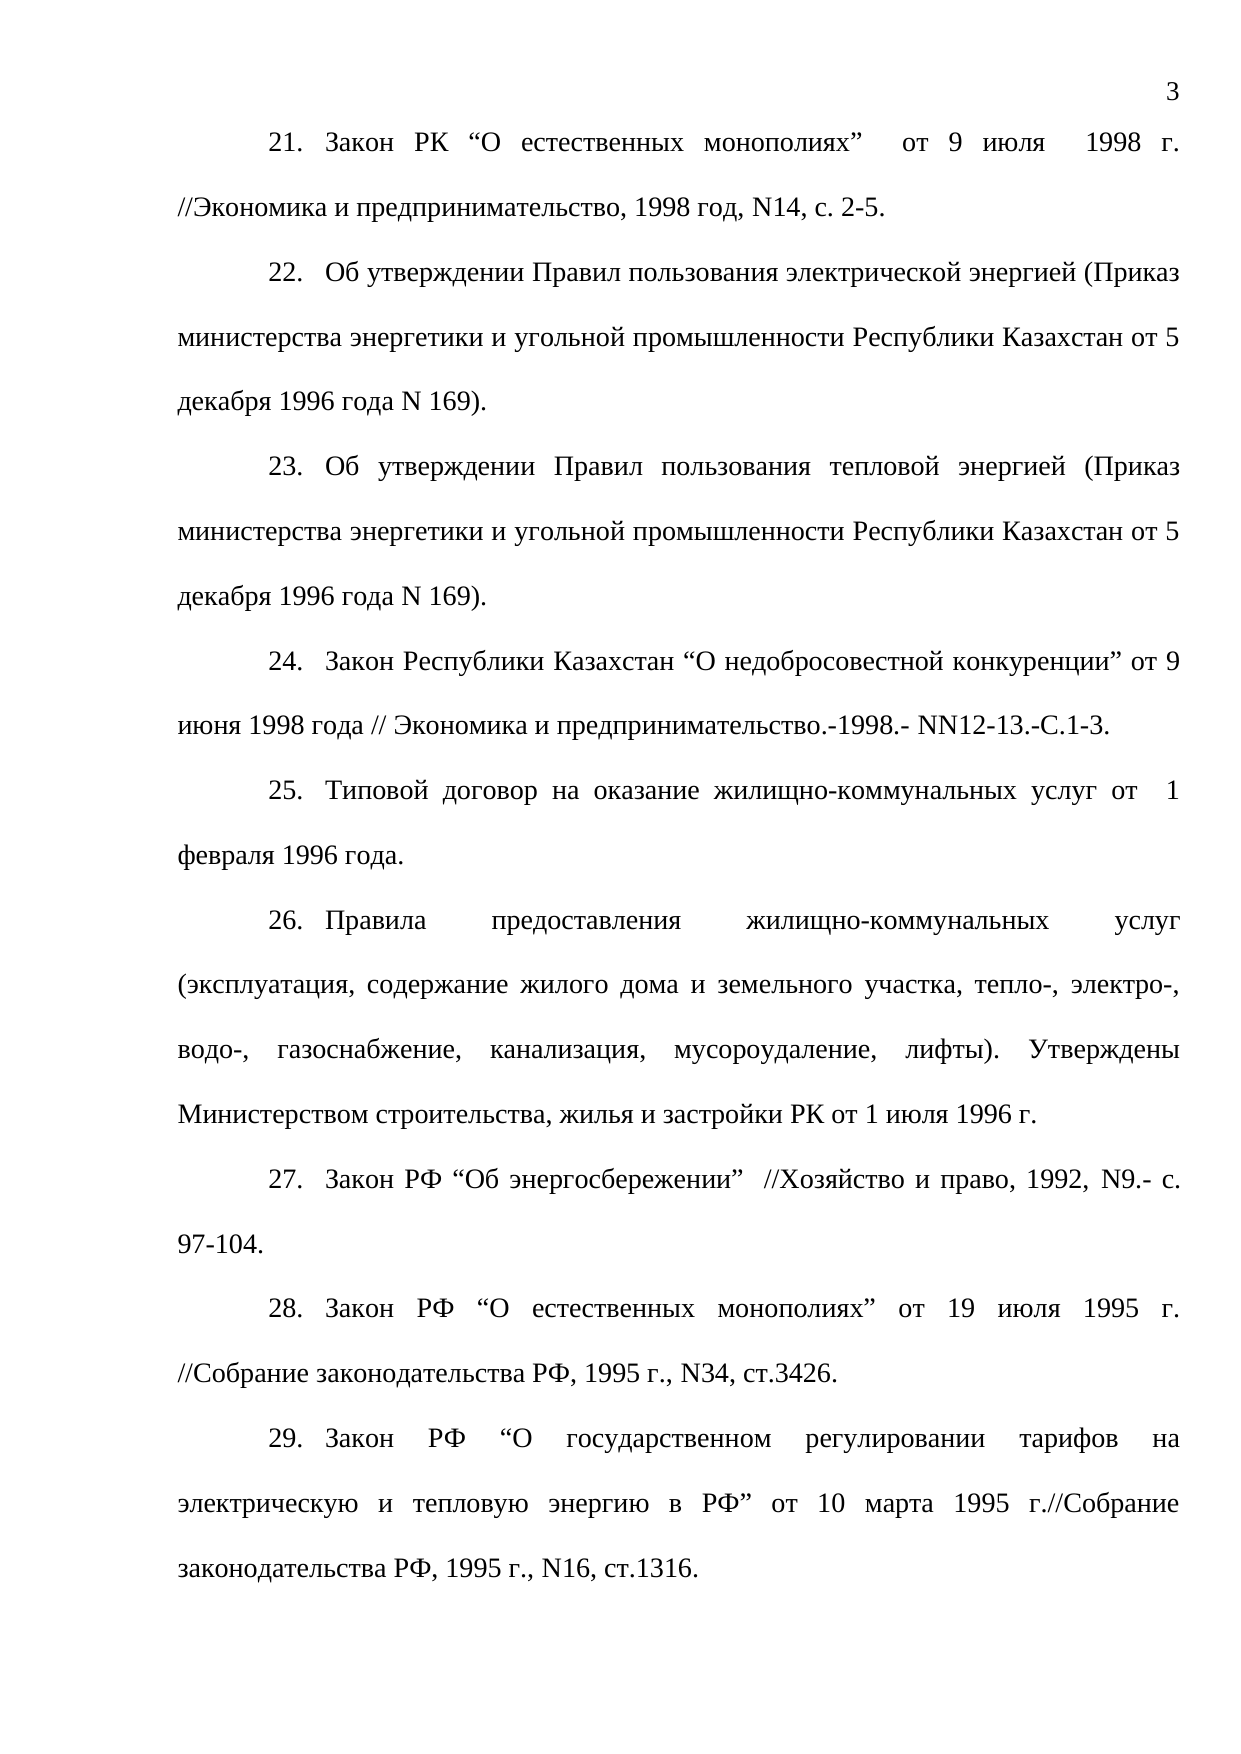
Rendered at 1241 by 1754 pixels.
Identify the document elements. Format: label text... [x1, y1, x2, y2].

list Правила предоставления жилищно-коммунальных услуг (эксплуатация, содержание жилого дома и земельного участка, тепло-, электро-, водо-, газоснабжение, канализация, мусороудаление, лифты). Утверждены Министерством строительства, жилья и застройки РК от 1 июля 1996 г. [177, 903, 1181, 1129]
list Типовой договор на оказание жилищно-коммунальных услуг от 1 февраля 1996 года. [177, 773, 1181, 870]
list Закон РФ “Об энергосбережении” //Хозяйство и право, 1992, N9.- с. 97-104. [177, 1162, 1181, 1259]
list Закон РК “О естественных монополиях” от 9 июля 1998 г. //Экономика и предпринимательство, 1998 год, N14, с. 2-5. [177, 125, 1181, 222]
list Закон Республики Казахстан “О недобросовестной конкуренции” от 9 июня 1998 года // Экономика и предпринимательство.-1998.- NN12-13.-C.1-3. [177, 643, 1181, 741]
list Закон РФ “О государственном регулировании тарифов на электрическую и тепловую энергию в РФ” от 10 марта 1995 г.//Собрание законодательства РФ, 1995 г., N16, ст.1316. [177, 1421, 1181, 1583]
list Об утверждении Правил пользования тепловой энергией (Приказ министерства энергетики и угольной промышленности Республики Казахстан от 5 декабря 1996 года N 169). [177, 449, 1181, 611]
list Об утверждении Правил пользования электрической энергией (Приказ министерства энергетики и угольной промышленности Республики Казахстан от 5 декабря 1996 года N 169). [177, 255, 1181, 417]
list Закон РФ “О естественных монополиях” от 19 июля 1995 г. //Собрание законодательства РФ, 1995 г., N34, ст.3426. [177, 1291, 1181, 1389]
